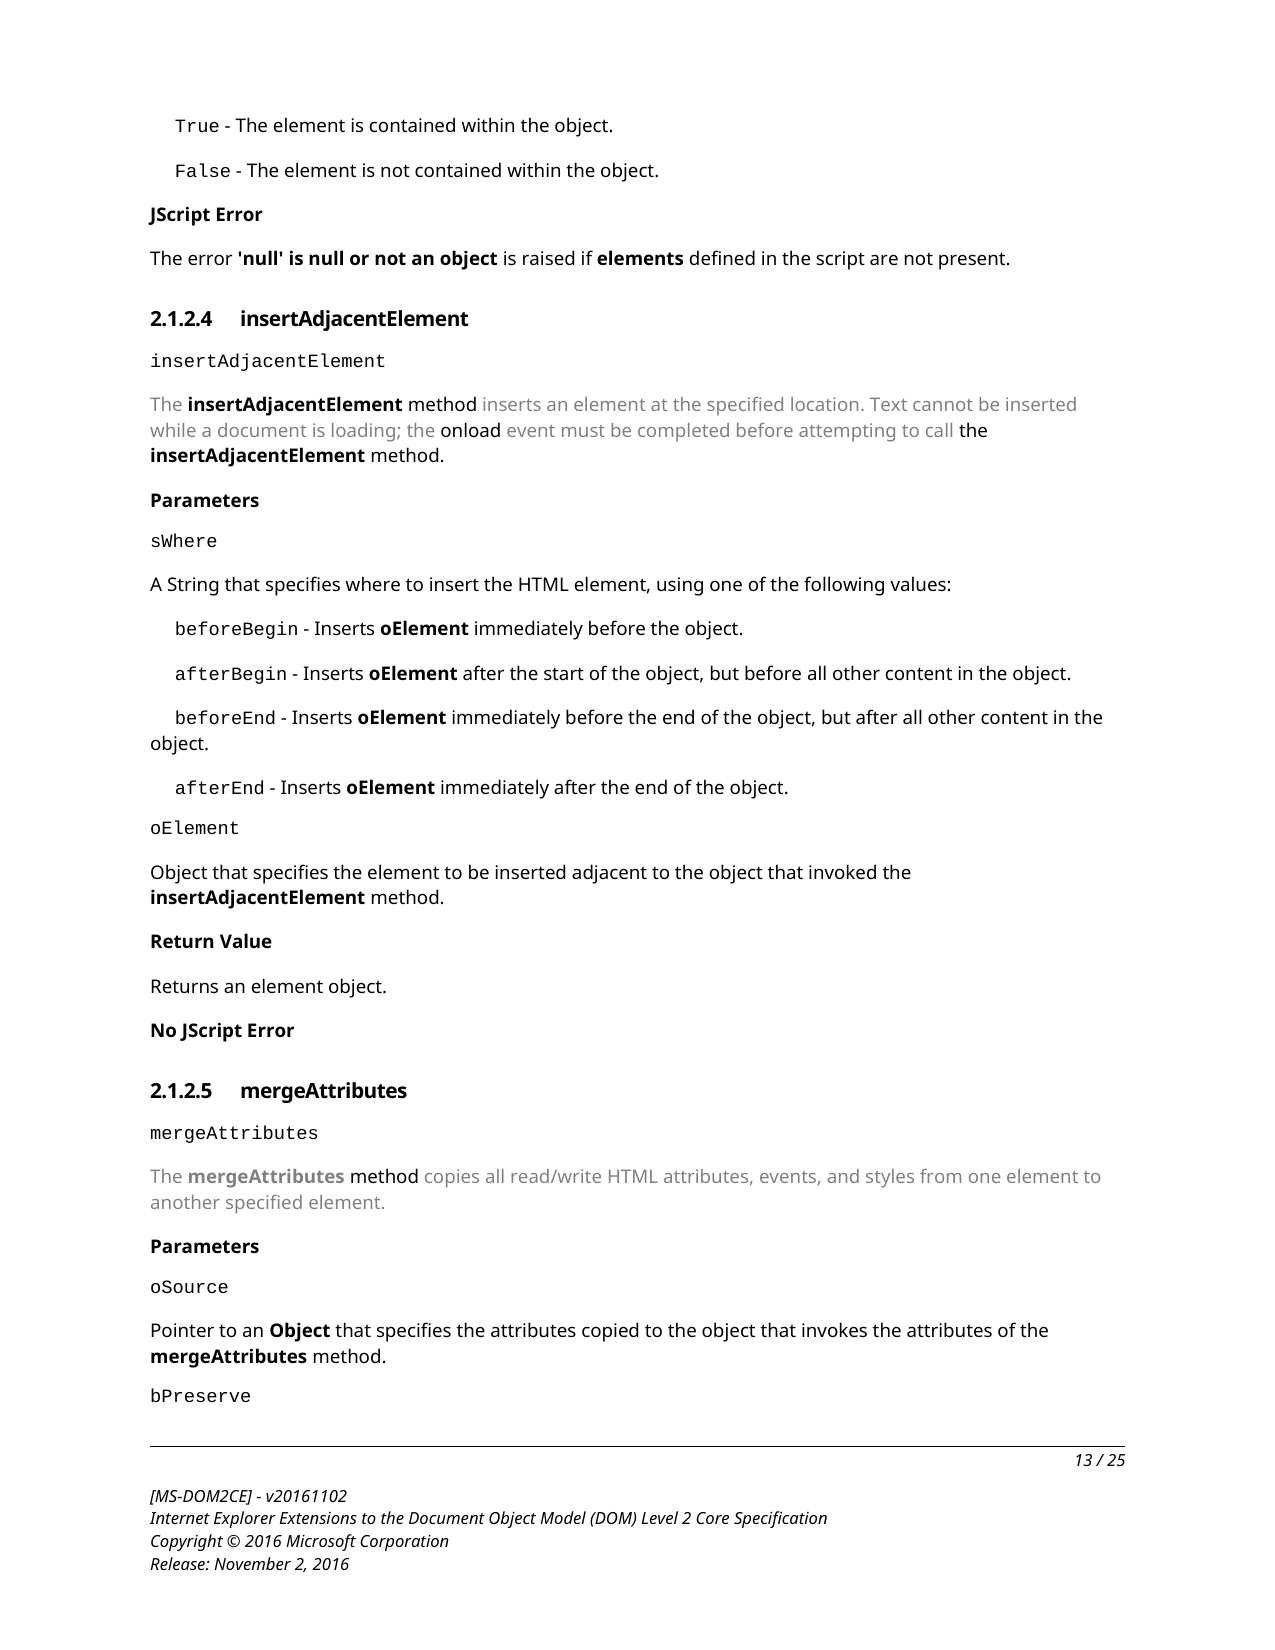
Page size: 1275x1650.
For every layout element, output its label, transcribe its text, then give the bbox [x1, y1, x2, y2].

subtitle mergeAttributes [150, 1076, 1125, 1105]
text bPreserve [150, 1387, 1125, 1408]
text A String that specifies where to insert the HTML element, using one of the following values: [150, 571, 1125, 597]
text Parameters [150, 487, 1125, 513]
text Returns an element object. [150, 973, 1125, 999]
text beforeEnd - Inserts oElement immediately before the end of the object, but after all other content in the object. [150, 704, 1125, 756]
text True - The element is contained within the object. [150, 112, 1125, 138]
text No JScript Error [150, 1017, 1125, 1043]
text The error 'null' is null or not an object is raised if elements defined in the script are not present. [150, 246, 1125, 271]
text Pointer to an Object that specifies the attributes copied to the object that invokes the attributes of the mergeAttributes method. [150, 1317, 1125, 1368]
text The insertAdjacentElement method inserts an element at the specified location. Text cannot be inserted while a document is loading; the onload event must be completed before attempting to call the insertAdjacentElement method. [150, 392, 1125, 468]
text insertAdjacentElement [150, 352, 1125, 373]
text The mergeAttributes method copies all read/write HTML attributes, events, and styles from one element to another specified element. [150, 1163, 1125, 1214]
text beforeBegin - Inserts oElement immediately before the object. [150, 616, 1125, 641]
text mergeAttributes [150, 1123, 1125, 1145]
text afterBegin - Inserts oElement after the start of the object, but before all other content in the object. [150, 660, 1125, 686]
subtitle insertAdjacentElement [150, 304, 1125, 333]
text Return Value [150, 929, 1125, 954]
text oSource [150, 1277, 1125, 1299]
text JScript Error [150, 201, 1125, 227]
text oElement [150, 819, 1125, 840]
text sWhere [150, 531, 1125, 553]
text afterEnd - Inserts oElement immediately after the end of the object. [150, 774, 1125, 800]
text False - The element is not contained within the object. [150, 157, 1125, 183]
text Object that specifies the element to be inserted adjacent to the object that invoked the insertAdjacentElement method. [150, 859, 1125, 910]
text Parameters [150, 1233, 1125, 1259]
